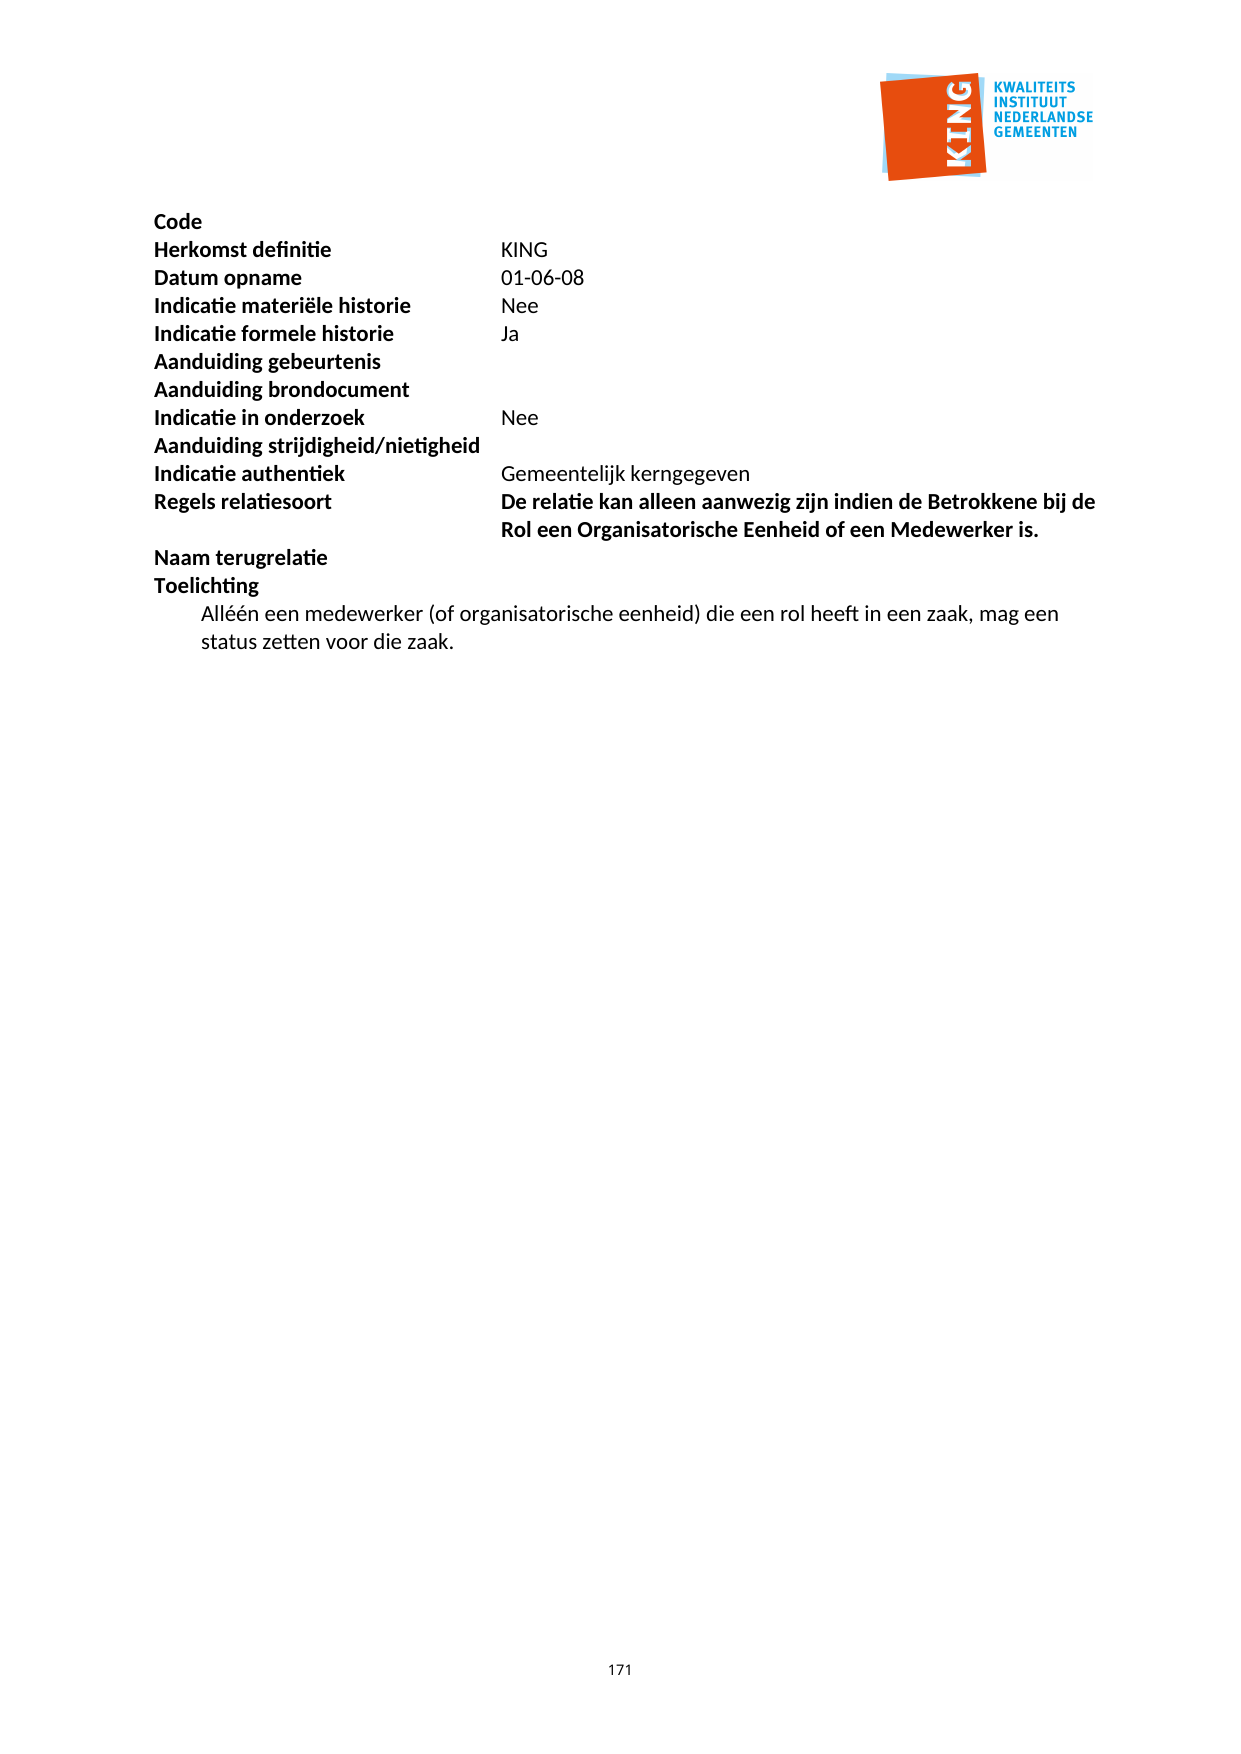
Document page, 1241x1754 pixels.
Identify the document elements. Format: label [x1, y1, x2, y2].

picture [880, 73, 1093, 181]
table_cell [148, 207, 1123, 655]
